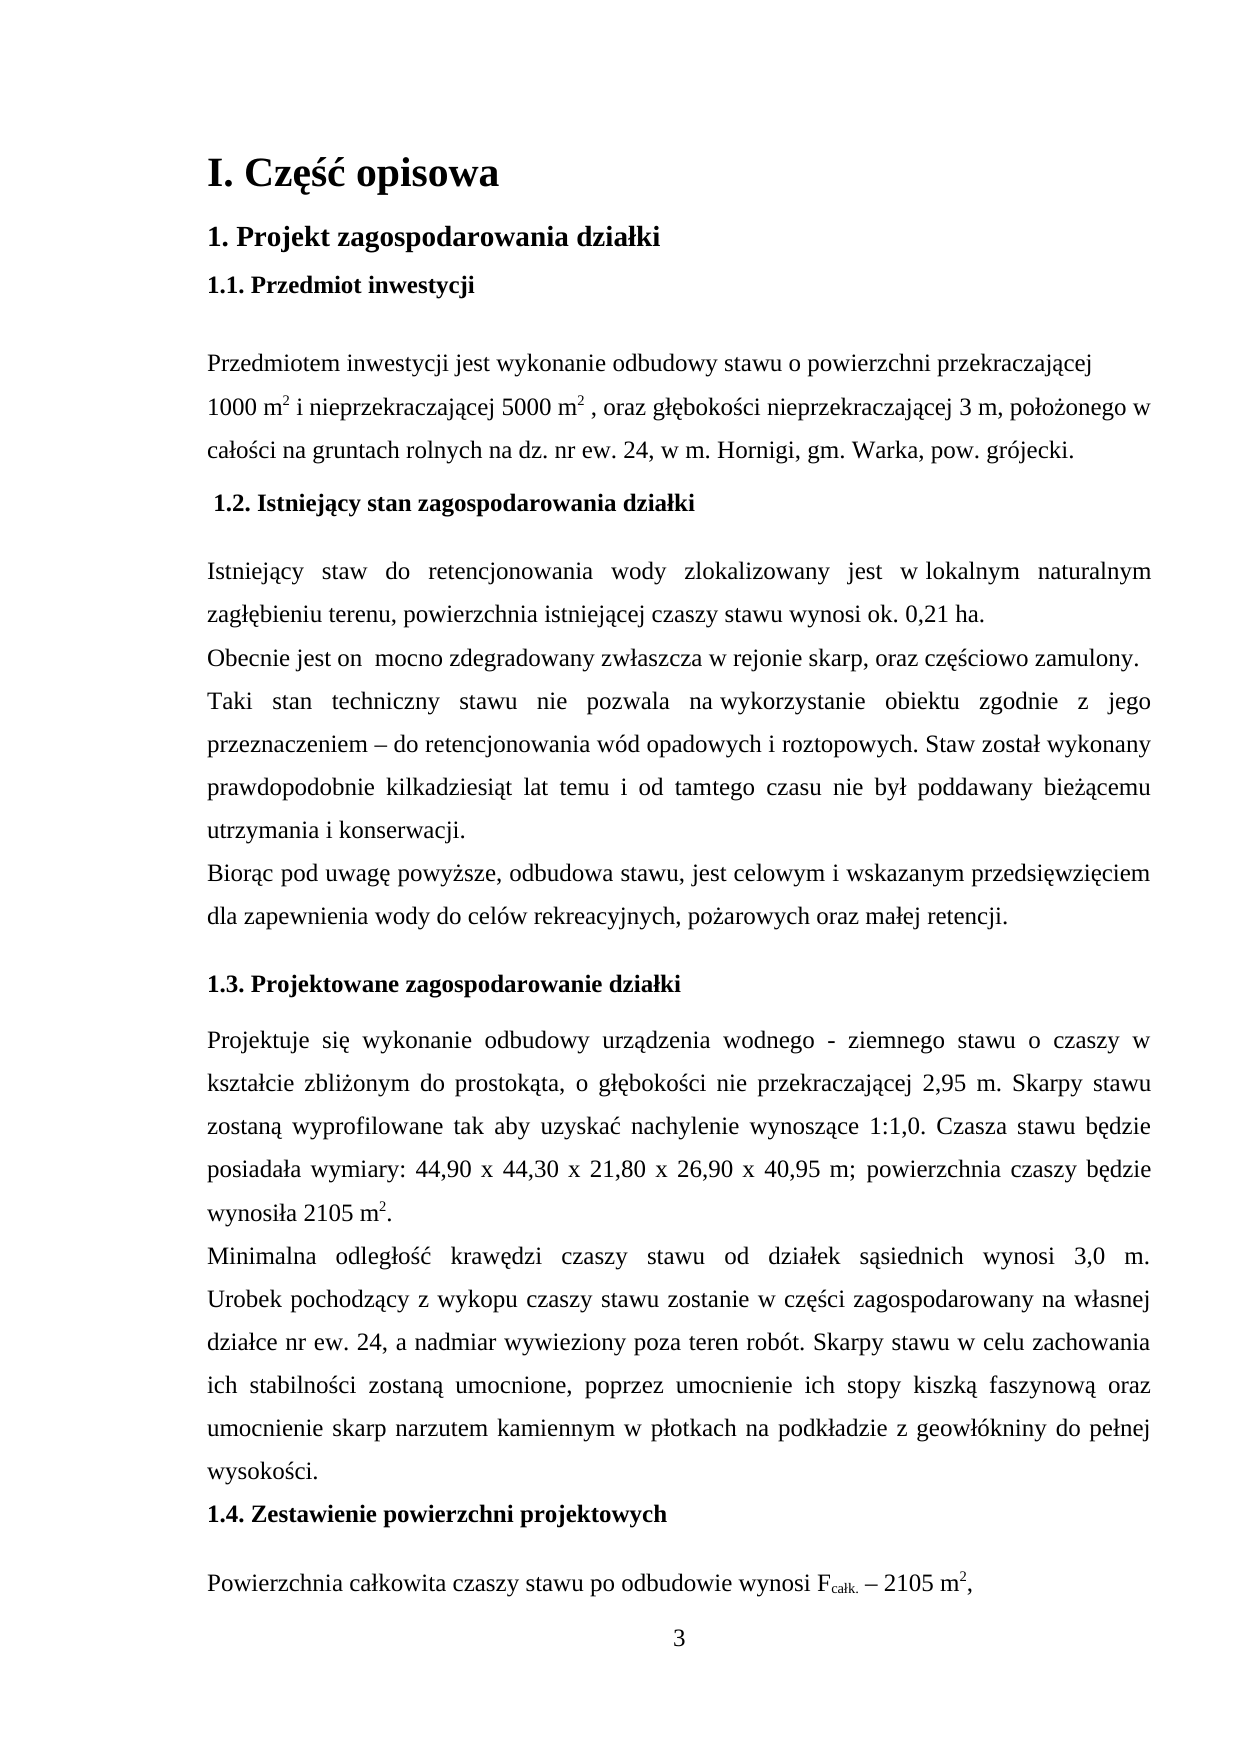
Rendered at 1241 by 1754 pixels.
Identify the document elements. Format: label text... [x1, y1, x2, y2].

text Istniejący staw do retencjonowania wody zlokalizowany jest w lokalnym naturalnym zagłębieniu terenu, powierzchnia istniejącej czaszy stawu wynosi ok. 0,21 ha. Obecnie jest on mocno zdegradowany zwłaszcza w rejonie skarp, oraz częściowo zamulony. [207, 556, 1152, 671]
text Projektuje się wykonanie odbudowy urządzenia wodnego - ziemnego stawu o czaszy w kształcie zbliżonym do prostokąta, o głębokości nie przekraczającej 2,95 m. Skarpy stawu zostaną wyprofilowane tak aby uzyskać nachylenie wynoszące 1:1,0. Czasza stawu będzie posiadała wymiary: 44,90 x 44,30 x 21,80 x 26,90 x 40,95 m; powierzchnia czaszy będzie wynosiła 2105 m2. [207, 1025, 1152, 1226]
text Minimalna odległość krawędzi czaszy stawu od działek sąsiednich wynosi 3,0 m. Urobek pochodzący z wykopu czaszy stawu zostanie w części zagospodarowany na własnej działce nr ew. 24, a nadmiar wywieziony poza teren robót. Skarpy stawu w celu zachowania ich stabilności zostaną umocnione, poprzez umocnienie ich stopy kiszką faszynową oraz umocnienie skarp narzutem kamiennym w płotkach na podkładzie z geowłókniny do pełnej wysokości. [207, 1241, 1152, 1485]
subtitle I. Część opisowa [207, 148, 1152, 196]
text Przedmiotem inwestycji jest wykonanie odbudowy stawu o powierzchni przekraczającej 1000 m2 i nieprzekraczającej 5000 m2 , oraz głębokości nieprzekraczającej 3 m, położonego w całości na gruntach rolnych na dz. nr ew. 24, w m. Hornigi, gm. Warka, pow. grójecki. [207, 348, 1152, 463]
text 1.4. Zestawienie powierzchni projektowych [207, 1499, 1152, 1528]
text 1.1. Przedmiot inwestycji [207, 270, 1152, 299]
text 1. Projekt zagospodarowania działki [207, 219, 1152, 253]
text Taki stan techniczny stawu nie pozwala na wykorzystanie obiektu zgodnie z jego przeznaczeniem – do retencjonowania wód opadowych i roztopowych. Staw został wykonany prawdopodobnie kilkadziesiąt lat temu i od tamtego czasu nie był poddawany bieżącemu utrzymania i konserwacji. [207, 686, 1152, 844]
text 1.2. Istniejący stan zagospodarowania działki [207, 488, 1152, 517]
text Powierzchnia całkowita czaszy stawu po odbudowie wynosi Fcałk. – 2105 m2, [207, 1568, 1152, 1596]
text Biorąc pod uwagę powyższe, odbudowa stawu, jest celowym i wskazanym przedsięwzięciem dla zapewnienia wody do celów rekreacyjnych, pożarowych oraz małej retencji. [207, 858, 1152, 930]
text 1.3. Projektowane zagospodarowanie działki [207, 969, 1152, 998]
